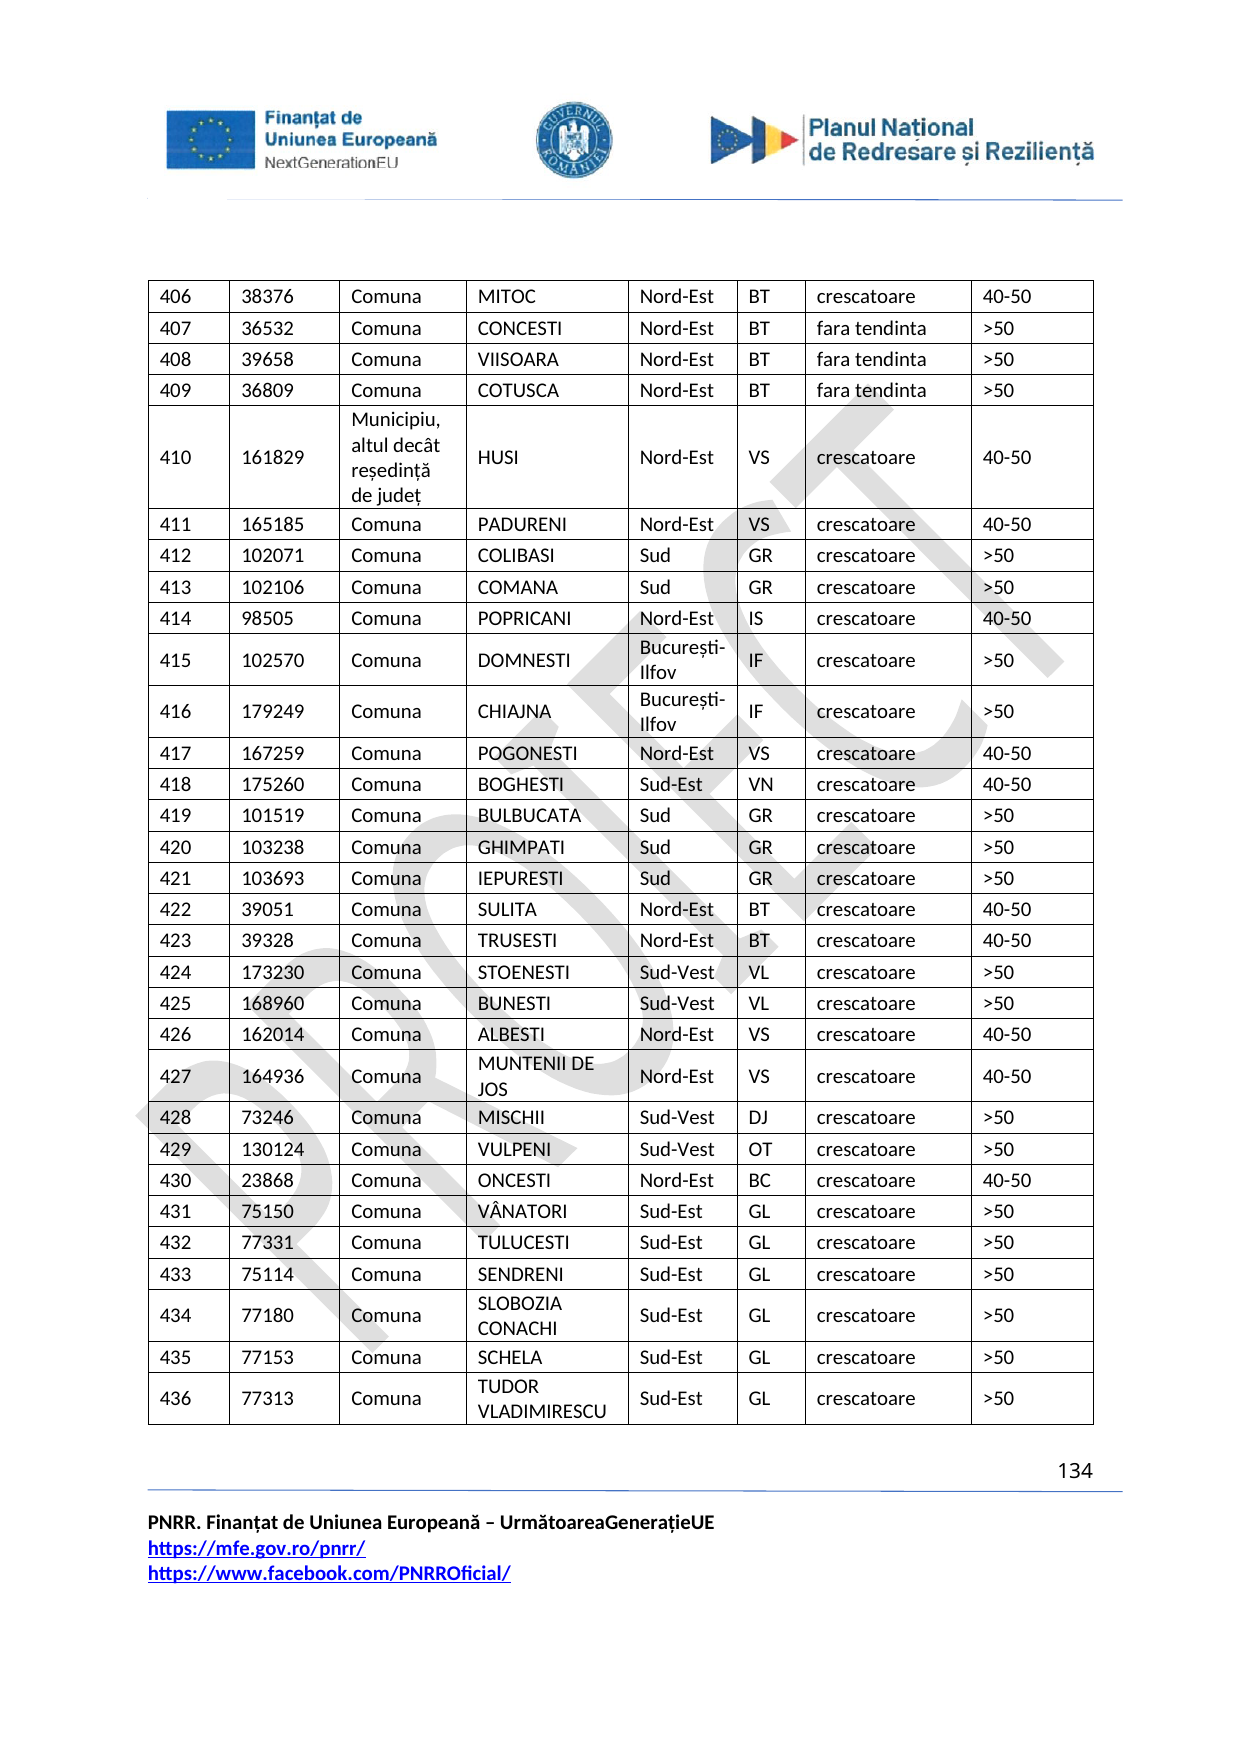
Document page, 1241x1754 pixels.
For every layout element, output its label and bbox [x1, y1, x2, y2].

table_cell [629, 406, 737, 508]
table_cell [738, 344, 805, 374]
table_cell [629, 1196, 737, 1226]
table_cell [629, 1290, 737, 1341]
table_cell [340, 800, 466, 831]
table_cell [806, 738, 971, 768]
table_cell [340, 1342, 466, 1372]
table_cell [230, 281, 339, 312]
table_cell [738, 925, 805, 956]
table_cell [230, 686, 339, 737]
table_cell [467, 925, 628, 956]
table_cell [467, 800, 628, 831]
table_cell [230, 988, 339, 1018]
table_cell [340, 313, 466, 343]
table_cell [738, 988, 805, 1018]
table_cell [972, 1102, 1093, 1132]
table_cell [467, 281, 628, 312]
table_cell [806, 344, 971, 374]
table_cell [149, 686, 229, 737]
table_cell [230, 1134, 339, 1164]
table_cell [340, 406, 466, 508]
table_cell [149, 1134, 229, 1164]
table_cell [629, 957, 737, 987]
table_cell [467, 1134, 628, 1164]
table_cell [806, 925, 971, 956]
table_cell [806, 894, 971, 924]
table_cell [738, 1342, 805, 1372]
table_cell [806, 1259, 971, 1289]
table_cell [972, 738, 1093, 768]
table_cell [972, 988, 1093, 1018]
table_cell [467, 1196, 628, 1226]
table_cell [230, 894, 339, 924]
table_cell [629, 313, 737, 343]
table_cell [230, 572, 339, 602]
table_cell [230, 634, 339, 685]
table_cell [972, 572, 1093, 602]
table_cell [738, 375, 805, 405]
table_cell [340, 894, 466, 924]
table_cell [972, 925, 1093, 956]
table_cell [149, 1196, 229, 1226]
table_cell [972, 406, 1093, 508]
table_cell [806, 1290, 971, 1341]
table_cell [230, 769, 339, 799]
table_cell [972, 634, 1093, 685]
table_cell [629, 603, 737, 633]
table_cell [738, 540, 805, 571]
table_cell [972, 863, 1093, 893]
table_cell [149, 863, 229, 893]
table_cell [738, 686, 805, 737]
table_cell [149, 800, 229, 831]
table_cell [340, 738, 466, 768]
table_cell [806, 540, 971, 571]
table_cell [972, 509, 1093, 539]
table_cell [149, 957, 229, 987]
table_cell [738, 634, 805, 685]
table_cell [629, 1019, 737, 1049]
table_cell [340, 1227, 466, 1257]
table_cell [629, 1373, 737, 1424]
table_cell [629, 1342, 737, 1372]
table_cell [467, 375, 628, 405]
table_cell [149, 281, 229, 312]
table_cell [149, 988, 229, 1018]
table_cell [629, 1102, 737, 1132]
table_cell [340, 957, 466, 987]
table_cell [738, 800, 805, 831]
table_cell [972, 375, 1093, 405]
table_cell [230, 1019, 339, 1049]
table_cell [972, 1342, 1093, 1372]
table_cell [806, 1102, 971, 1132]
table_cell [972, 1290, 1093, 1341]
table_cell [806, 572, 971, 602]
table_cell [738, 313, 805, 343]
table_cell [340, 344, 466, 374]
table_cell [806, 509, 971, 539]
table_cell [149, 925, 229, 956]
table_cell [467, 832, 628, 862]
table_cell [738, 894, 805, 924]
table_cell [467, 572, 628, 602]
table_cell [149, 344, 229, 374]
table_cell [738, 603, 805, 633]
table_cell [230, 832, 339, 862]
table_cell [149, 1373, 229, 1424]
picture [147, 73, 1123, 199]
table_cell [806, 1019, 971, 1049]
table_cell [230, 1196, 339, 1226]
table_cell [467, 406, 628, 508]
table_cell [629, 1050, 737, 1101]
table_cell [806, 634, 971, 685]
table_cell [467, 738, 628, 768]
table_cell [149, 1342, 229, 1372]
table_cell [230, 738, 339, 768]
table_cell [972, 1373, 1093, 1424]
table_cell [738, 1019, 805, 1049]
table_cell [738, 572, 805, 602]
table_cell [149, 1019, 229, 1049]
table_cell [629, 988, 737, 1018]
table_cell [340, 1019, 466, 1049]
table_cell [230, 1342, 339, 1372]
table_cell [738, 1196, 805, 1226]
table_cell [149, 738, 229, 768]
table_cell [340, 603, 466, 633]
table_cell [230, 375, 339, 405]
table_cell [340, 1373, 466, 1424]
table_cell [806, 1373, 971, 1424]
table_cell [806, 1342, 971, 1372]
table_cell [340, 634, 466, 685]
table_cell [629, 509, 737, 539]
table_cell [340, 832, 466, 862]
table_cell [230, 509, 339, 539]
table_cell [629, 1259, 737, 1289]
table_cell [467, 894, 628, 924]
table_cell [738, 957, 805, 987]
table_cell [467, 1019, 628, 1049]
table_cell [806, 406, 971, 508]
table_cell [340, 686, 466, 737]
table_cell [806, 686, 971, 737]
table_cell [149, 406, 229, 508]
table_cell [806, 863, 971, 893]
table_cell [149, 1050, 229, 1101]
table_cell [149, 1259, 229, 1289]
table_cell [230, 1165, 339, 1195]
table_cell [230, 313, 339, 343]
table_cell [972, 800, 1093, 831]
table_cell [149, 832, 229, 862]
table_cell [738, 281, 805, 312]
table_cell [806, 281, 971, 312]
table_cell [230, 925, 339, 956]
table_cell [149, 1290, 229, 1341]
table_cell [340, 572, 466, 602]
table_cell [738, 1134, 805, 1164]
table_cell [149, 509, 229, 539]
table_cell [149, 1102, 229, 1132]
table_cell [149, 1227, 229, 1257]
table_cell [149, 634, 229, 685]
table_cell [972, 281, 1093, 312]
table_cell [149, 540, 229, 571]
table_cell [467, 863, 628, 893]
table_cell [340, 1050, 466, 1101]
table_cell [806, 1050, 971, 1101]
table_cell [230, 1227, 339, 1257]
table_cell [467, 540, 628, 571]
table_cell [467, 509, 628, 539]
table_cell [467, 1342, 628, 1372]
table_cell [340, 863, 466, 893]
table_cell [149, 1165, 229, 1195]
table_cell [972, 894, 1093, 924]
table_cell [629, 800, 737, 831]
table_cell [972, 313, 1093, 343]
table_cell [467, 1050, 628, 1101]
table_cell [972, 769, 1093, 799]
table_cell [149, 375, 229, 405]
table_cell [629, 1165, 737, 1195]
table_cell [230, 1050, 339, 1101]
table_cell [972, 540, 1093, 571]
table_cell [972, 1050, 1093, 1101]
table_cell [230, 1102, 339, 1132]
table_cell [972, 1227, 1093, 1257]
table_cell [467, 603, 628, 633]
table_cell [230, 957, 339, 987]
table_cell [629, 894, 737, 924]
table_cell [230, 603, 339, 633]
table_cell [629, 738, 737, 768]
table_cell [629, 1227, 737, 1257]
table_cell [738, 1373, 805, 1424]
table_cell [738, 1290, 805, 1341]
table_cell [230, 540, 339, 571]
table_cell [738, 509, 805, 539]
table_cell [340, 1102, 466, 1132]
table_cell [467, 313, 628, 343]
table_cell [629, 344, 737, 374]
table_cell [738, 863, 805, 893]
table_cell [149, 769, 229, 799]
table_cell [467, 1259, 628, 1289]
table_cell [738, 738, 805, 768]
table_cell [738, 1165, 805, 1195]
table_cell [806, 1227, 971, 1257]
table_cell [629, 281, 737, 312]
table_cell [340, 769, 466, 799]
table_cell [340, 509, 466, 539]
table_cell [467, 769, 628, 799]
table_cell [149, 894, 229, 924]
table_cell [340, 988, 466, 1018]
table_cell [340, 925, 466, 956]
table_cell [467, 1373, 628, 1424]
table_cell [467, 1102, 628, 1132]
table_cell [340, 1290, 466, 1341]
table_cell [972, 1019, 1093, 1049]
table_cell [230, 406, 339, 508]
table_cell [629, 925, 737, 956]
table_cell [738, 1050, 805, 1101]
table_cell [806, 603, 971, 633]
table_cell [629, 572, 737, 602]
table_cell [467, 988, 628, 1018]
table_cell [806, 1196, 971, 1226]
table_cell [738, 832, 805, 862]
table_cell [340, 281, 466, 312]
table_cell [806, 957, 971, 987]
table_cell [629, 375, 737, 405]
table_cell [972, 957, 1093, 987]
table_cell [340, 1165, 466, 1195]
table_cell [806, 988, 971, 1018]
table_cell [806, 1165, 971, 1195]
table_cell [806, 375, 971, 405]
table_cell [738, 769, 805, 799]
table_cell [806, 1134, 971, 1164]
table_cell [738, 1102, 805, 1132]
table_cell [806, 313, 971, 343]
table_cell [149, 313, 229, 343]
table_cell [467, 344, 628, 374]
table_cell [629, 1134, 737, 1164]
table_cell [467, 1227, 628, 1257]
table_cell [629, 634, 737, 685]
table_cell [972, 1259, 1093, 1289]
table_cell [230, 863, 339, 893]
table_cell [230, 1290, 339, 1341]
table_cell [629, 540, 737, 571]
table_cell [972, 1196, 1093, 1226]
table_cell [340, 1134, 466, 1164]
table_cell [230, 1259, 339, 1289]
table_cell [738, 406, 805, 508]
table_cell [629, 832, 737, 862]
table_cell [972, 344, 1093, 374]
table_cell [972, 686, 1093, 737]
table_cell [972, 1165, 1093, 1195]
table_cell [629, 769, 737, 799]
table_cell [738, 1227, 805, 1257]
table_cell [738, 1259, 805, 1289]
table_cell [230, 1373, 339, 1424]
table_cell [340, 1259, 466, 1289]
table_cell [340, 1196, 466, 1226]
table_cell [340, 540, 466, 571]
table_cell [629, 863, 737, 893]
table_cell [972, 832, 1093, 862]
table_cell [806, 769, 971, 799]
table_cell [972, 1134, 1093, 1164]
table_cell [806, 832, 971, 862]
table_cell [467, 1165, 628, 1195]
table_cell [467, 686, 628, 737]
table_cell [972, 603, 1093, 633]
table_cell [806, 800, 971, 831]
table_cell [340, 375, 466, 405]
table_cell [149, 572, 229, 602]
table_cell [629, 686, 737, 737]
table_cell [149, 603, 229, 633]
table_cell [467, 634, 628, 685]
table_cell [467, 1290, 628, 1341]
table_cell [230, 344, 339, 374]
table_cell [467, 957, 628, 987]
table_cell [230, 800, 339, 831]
